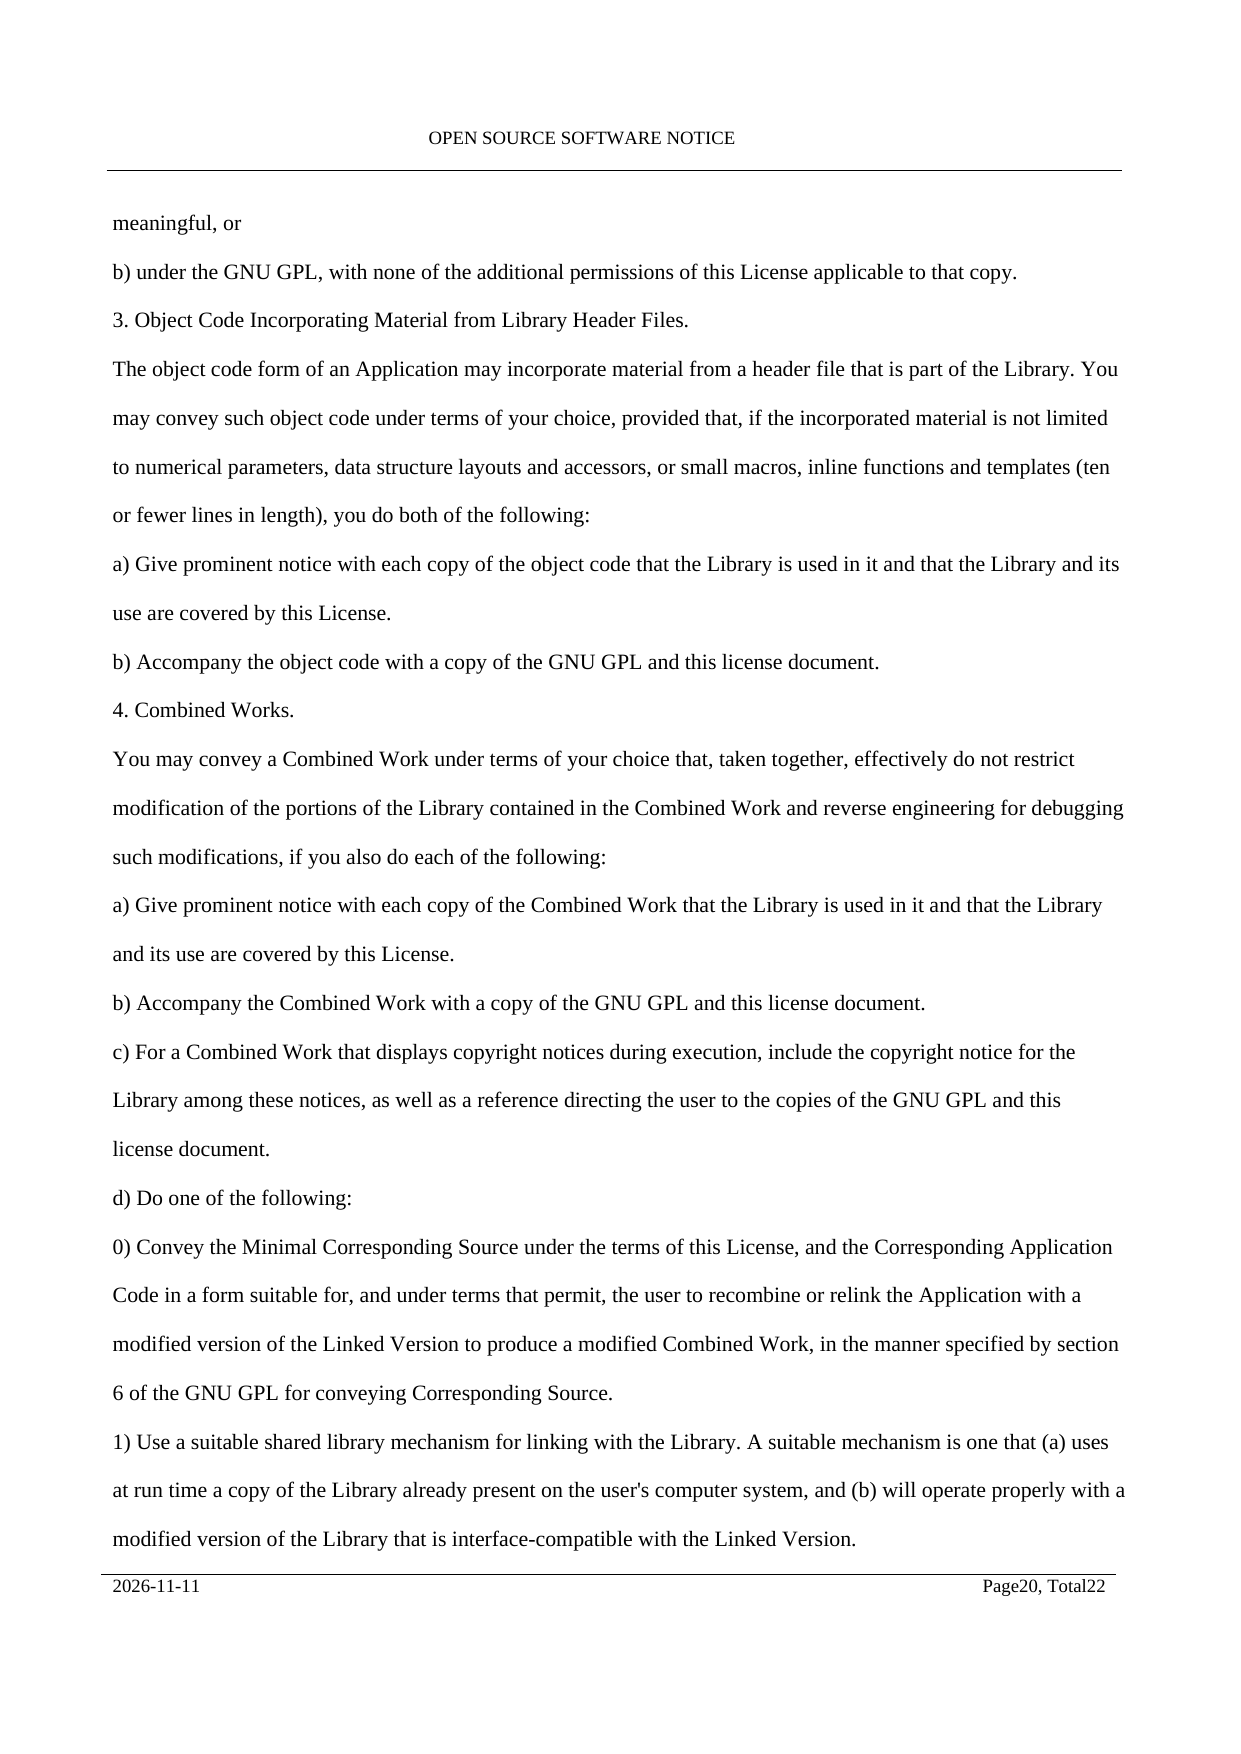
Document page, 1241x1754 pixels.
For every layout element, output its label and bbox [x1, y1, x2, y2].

text [112, 206, 1128, 1555]
